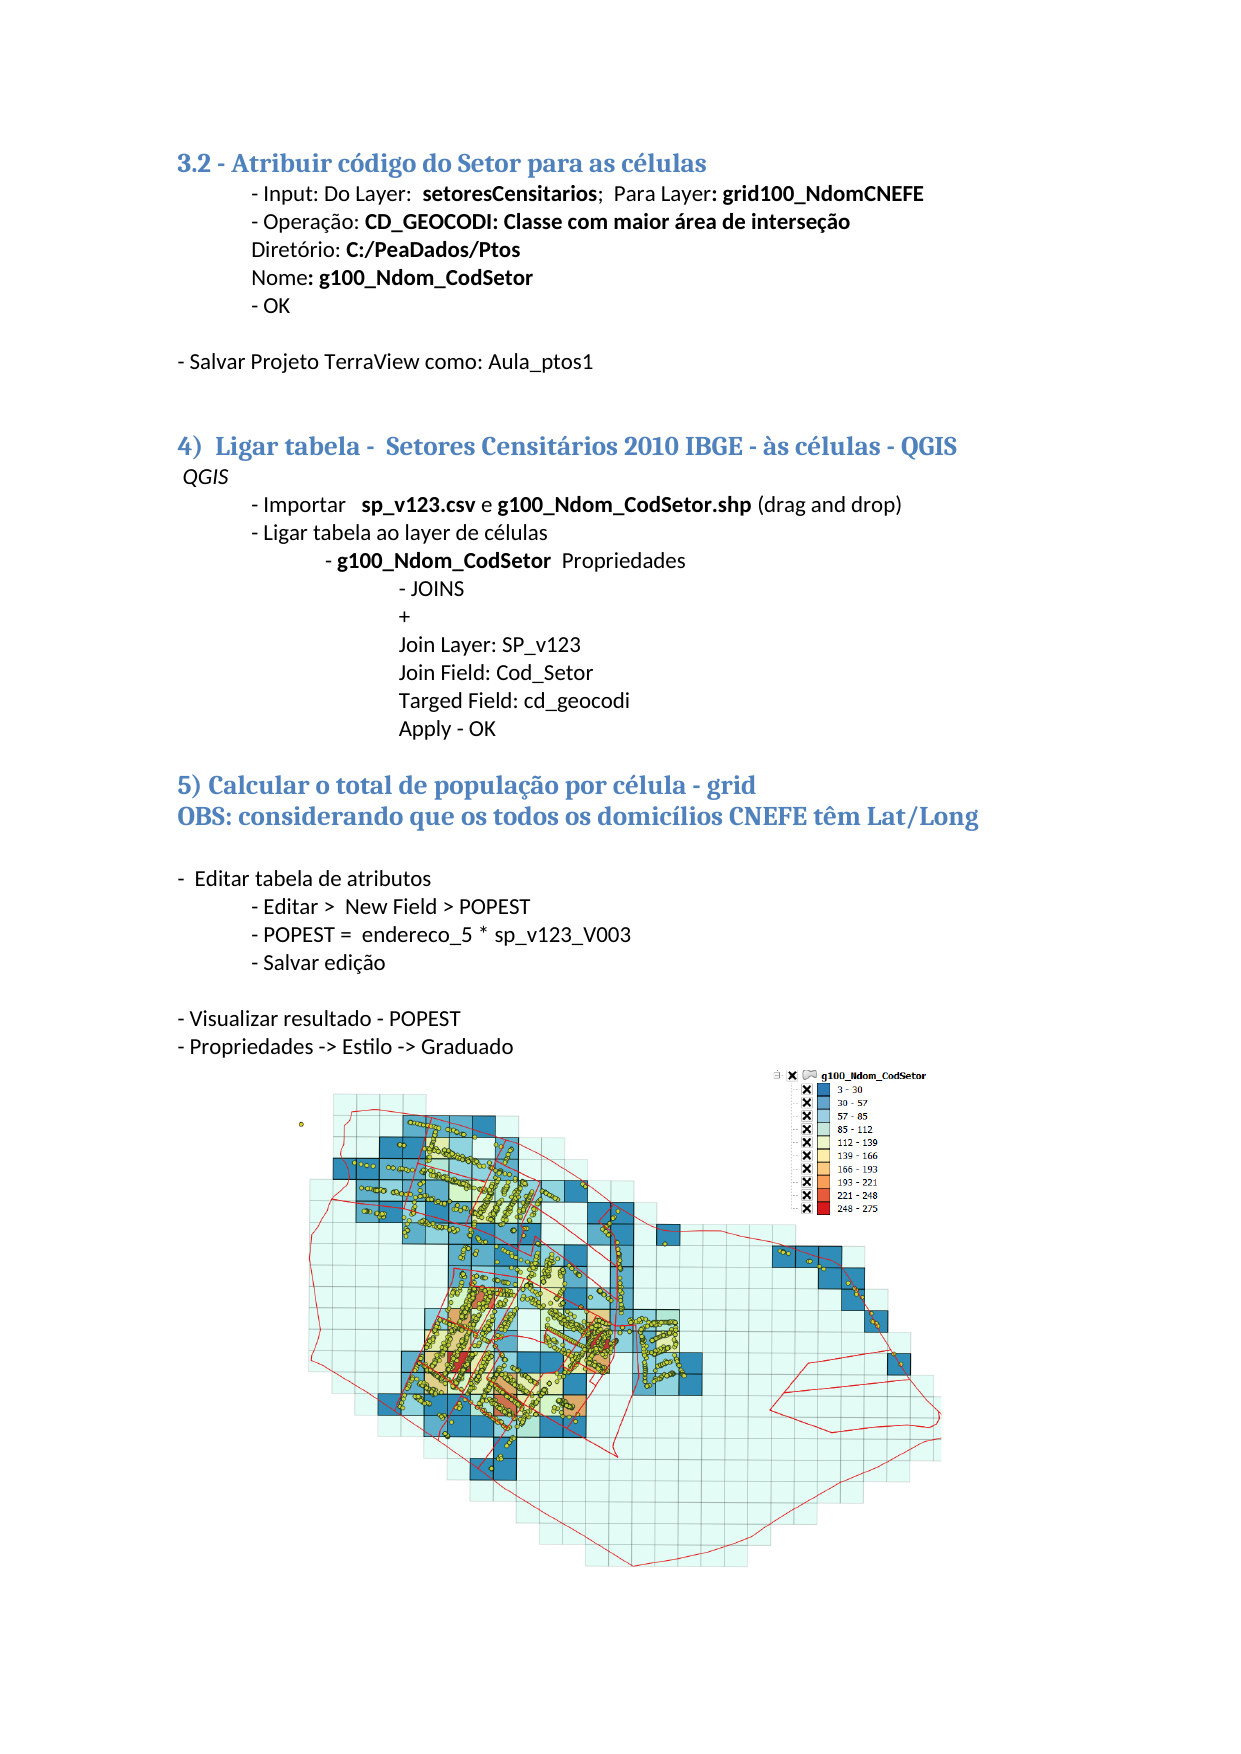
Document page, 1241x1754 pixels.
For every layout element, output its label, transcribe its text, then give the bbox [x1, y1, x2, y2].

text + [177, 602, 1063, 630]
text Apply - OK [177, 714, 1063, 742]
text Diretório: C:/PeaDados/Ptos [177, 235, 1063, 263]
text OBS: considerando que os todos os domicílios CNEFE têm Lat/Long [177, 801, 1063, 833]
text - Editar > New Field > POPEST [177, 892, 1063, 920]
text - Visualizar resultado - POPEST [177, 1004, 1063, 1032]
text - Propriedades -> Estilo -> Graduado [177, 1032, 1063, 1060]
picture [298, 1070, 942, 1572]
text - Editar tabela de atributos [177, 864, 1063, 892]
text - Salvar edição [177, 948, 1063, 976]
text - g100_Ndom_CodSetor Propriedades [177, 546, 1063, 574]
text Nome: g100_Ndom_CodSetor [177, 263, 1063, 291]
text 4) Ligar tabela - Setores Censitários 2010 IBGE - às células - QGIS [177, 431, 1063, 462]
text - OK [177, 291, 1063, 319]
text - Importar sp_v123.csv e g100_Ndom_CodSetor.shp (drag and drop) [177, 490, 1063, 518]
text - Input: Do Layer: setoresCensitarios; Para Layer: grid100_NdomCNEFE [177, 179, 1063, 207]
text - POPEST = endereco_5 * sp_v123_V003 [177, 920, 1063, 948]
text Targed Field: cd_geocodi [177, 686, 1063, 714]
text - Operação: CD_GEOCODI: Classe com maior área de interseção [177, 207, 1063, 235]
text 3.2 - Atribuir código do Setor para as células [177, 148, 1063, 179]
text Join Layer: SP_v123 [177, 630, 1063, 658]
text - Salvar Projeto TerraView como: Aula_ptos1 [177, 347, 1063, 375]
text - Ligar tabela ao layer de células [177, 518, 1063, 546]
text QGIS [177, 462, 1063, 490]
text 5) Calcular o total de população por célula - grid [177, 770, 1063, 801]
text - JOINS [177, 574, 1063, 602]
text Join Field: Cod_Setor [177, 658, 1063, 686]
